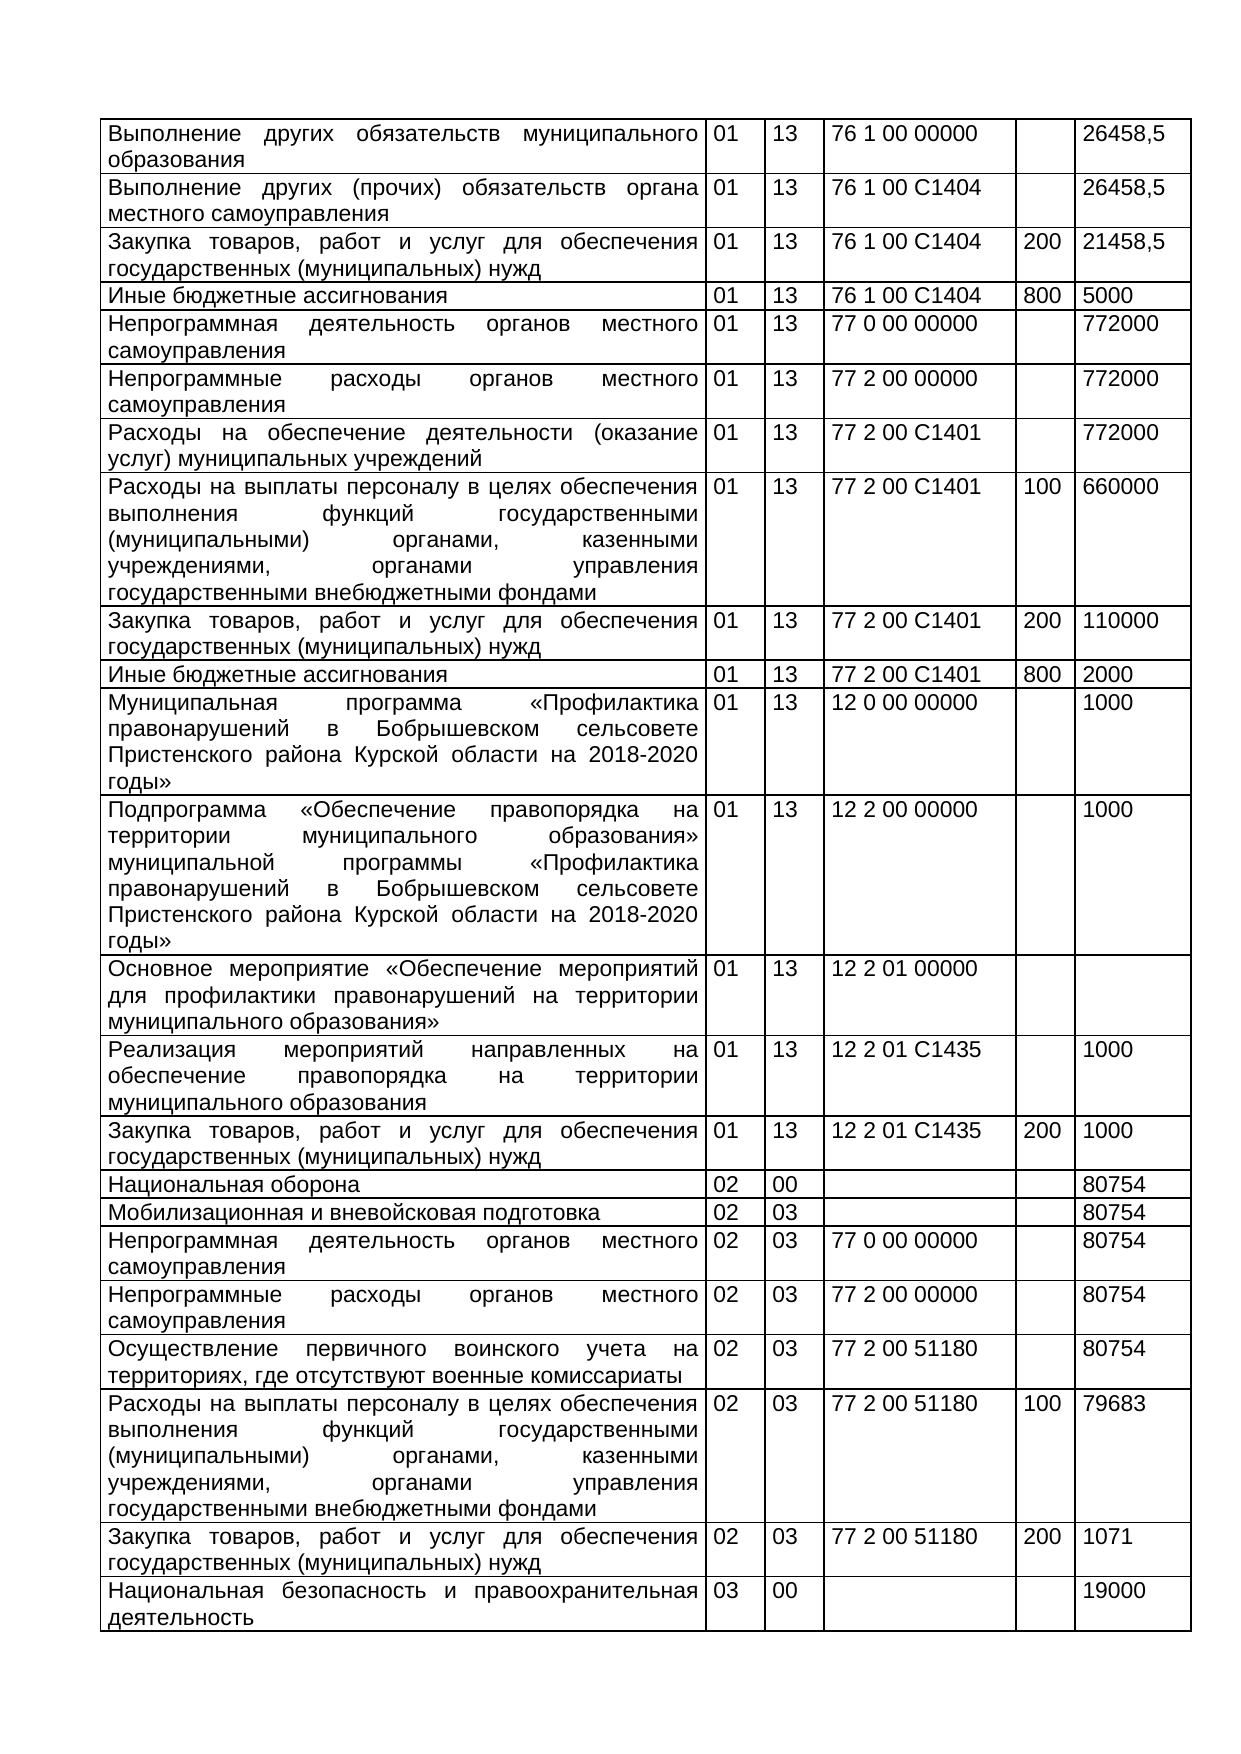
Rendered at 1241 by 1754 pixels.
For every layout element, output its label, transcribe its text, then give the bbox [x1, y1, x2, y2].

table_cell 01 [707, 689, 764, 794]
table_cell 76 1 00 С1404 [825, 283, 1015, 309]
table_cell 800 [1017, 283, 1074, 309]
table_cell 1000 [1076, 1117, 1190, 1169]
table_cell Непрограммные расходы органов местного самоуправления [101, 1281, 705, 1334]
table_cell [1017, 1171, 1074, 1197]
table_cell Осуществление первичного воинского учета на территориях, где отсутствуют военные комиссариаты [101, 1335, 705, 1388]
table_cell [1017, 1577, 1074, 1630]
table_cell 00 [766, 1577, 823, 1630]
table_cell 80754 [1076, 1171, 1190, 1197]
table_cell 77 2 00 С1401 [825, 607, 1015, 659]
table_cell 02 [707, 1335, 764, 1388]
table_cell Непрограммная деятельность органов местного самоуправления [101, 311, 705, 363]
table_cell [1017, 365, 1074, 417]
table_cell 80754 [1076, 1227, 1190, 1279]
table_cell Закупка товаров, работ и услуг для обеспечения государственных (муниципальных) нужд [101, 228, 705, 281]
table_cell 12 2 00 00000 [825, 796, 1015, 954]
table_cell [1017, 419, 1074, 472]
table_cell 77 0 00 00000 [825, 311, 1015, 363]
table_cell 02 [707, 1227, 764, 1279]
table_cell [1017, 689, 1074, 794]
table_cell Непрограммные расходы органов местного самоуправления [101, 365, 705, 417]
table_cell Выполнение других обязательств муниципального образования [101, 120, 705, 172]
table_cell 12 2 01 00000 [825, 956, 1015, 1034]
table_cell 76 1 00 С1404 [825, 174, 1015, 227]
table_cell 03 [766, 1281, 823, 1334]
table_cell 660000 [1076, 473, 1190, 605]
table_cell 13 [766, 311, 823, 363]
table_cell 02 [707, 1390, 764, 1521]
table_cell 77 2 00 51180 [825, 1390, 1015, 1521]
table_cell [1017, 120, 1074, 172]
table_cell 02 [707, 1281, 764, 1334]
table_cell 03 [766, 1390, 823, 1521]
table_cell 01 [707, 473, 764, 605]
table_cell [825, 1577, 1015, 1630]
table_cell Мобилизационная и вневойсковая подготовка [101, 1199, 705, 1225]
table_cell 1000 [1076, 689, 1190, 794]
table_cell 19000 [1076, 1577, 1190, 1630]
table_cell 03 [766, 1335, 823, 1388]
table_cell 03 [766, 1199, 823, 1225]
table_cell 12 0 00 00000 [825, 689, 1015, 794]
table_cell Иные бюджетные ассигнования [101, 283, 705, 309]
table_cell 02 [707, 1523, 764, 1576]
table_cell 100 [1017, 473, 1074, 605]
table_cell 03 [766, 1523, 823, 1576]
table_cell [1076, 956, 1190, 1034]
table_cell 01 [707, 228, 764, 281]
table_cell Выполнение других (прочих) обязательств органа местного самоуправления [101, 174, 705, 227]
table_cell 2000 [1076, 661, 1190, 687]
table_cell 12 2 01 С1435 [825, 1036, 1015, 1115]
table_cell [1017, 1036, 1074, 1115]
table_cell 01 [707, 283, 764, 309]
table_cell 02 [707, 1171, 764, 1197]
table_cell Основное мероприятие «Обеспечение мероприятий для профилактики правонарушений на территории муниципального образования» [101, 956, 705, 1034]
table_cell 01 [707, 661, 764, 687]
table_cell 77 2 00 С1401 [825, 419, 1015, 472]
table_cell 01 [707, 1036, 764, 1115]
table_cell 01 [707, 419, 764, 472]
table_cell 1000 [1076, 796, 1190, 954]
table_cell Подпрограмма «Обеспечение правопорядка на территории муниципального образования» муниципальной программы «Профилактика правонарушений в Бобрышевском сельсовете Пристенского района Курской области на 2018-2020 годы» [101, 796, 705, 954]
table_cell 03 [766, 1227, 823, 1279]
table_cell 01 [707, 796, 764, 954]
table_cell 13 [766, 689, 823, 794]
table_cell [1017, 1335, 1074, 1388]
table_cell Расходы на обеспечение деятельности (оказание услуг) муниципальных учреждений [101, 419, 705, 472]
table_cell 01 [707, 1117, 764, 1169]
table_cell Закупка товаров, работ и услуг для обеспечения государственных (муниципальных) нужд [101, 607, 705, 659]
table_cell 13 [766, 174, 823, 227]
table_cell 01 [707, 956, 764, 1034]
table_cell 13 [766, 283, 823, 309]
table_cell 13 [766, 473, 823, 605]
table_cell 12 2 01 С1435 [825, 1117, 1015, 1169]
table_cell 01 [707, 174, 764, 227]
table_cell 00 [766, 1171, 823, 1197]
table_cell Непрограммная деятельность органов местного самоуправления [101, 1227, 705, 1279]
table_cell Национальная безопасность и правоохранительная деятельность [101, 1577, 705, 1630]
table_cell 200 [1017, 1523, 1074, 1576]
table_cell 13 [766, 661, 823, 687]
table_cell 13 [766, 1036, 823, 1115]
table_cell 03 [707, 1577, 764, 1630]
table_cell 77 2 00 С1401 [825, 661, 1015, 687]
table_cell 77 2 00 51180 [825, 1523, 1015, 1576]
table_cell 200 [1017, 1117, 1074, 1169]
table_cell 77 2 00 00000 [825, 365, 1015, 417]
table_cell Реализация мероприятий направленных на обеспечение правопорядка на территории муниципального образования [101, 1036, 705, 1115]
table_cell [1017, 311, 1074, 363]
table_cell 01 [707, 311, 764, 363]
table_cell Национальная оборона [101, 1171, 705, 1197]
table_cell Муниципальная программа «Профилактика правонарушений в Бобрышевском сельсовете Пристенского района Курской области на 2018-2020 годы» [101, 689, 705, 794]
table_cell [825, 1171, 1015, 1197]
table_cell 13 [766, 796, 823, 954]
table_cell 5000 [1076, 283, 1190, 309]
table_cell 200 [1017, 607, 1074, 659]
table_cell 772000 [1076, 311, 1190, 363]
table_cell 13 [766, 956, 823, 1034]
table_cell 200 [1017, 228, 1074, 281]
table_cell [1017, 1281, 1074, 1334]
table_cell 13 [766, 419, 823, 472]
table_cell 77 0 00 00000 [825, 1227, 1015, 1279]
table_cell 21458,5 [1076, 228, 1190, 281]
table_cell Закупка товаров, работ и услуг для обеспечения государственных (муниципальных) нужд [101, 1523, 705, 1576]
table_cell 02 [707, 1199, 764, 1225]
table_cell [1017, 174, 1074, 227]
table_cell Иные бюджетные ассигнования [101, 661, 705, 687]
table_cell 80754 [1076, 1199, 1190, 1225]
table_cell 77 2 00 С1401 [825, 473, 1015, 605]
table_cell Закупка товаров, работ и услуг для обеспечения государственных (муниципальных) нужд [101, 1117, 705, 1169]
table_cell [1017, 796, 1074, 954]
table_cell 13 [766, 228, 823, 281]
table_cell 13 [766, 1117, 823, 1169]
table_cell 79683 [1076, 1390, 1190, 1521]
table_cell [1017, 1199, 1074, 1225]
table_cell 1000 [1076, 1036, 1190, 1115]
table_cell 80754 [1076, 1281, 1190, 1334]
table_cell 110000 [1076, 607, 1190, 659]
table_cell [1017, 1227, 1074, 1279]
table_cell 76 1 00 С1404 [825, 228, 1015, 281]
table_cell 13 [766, 365, 823, 417]
table_cell 26458,5 [1076, 174, 1190, 227]
table_cell [1017, 956, 1074, 1034]
table_cell 80754 [1076, 1335, 1190, 1388]
table_cell 1071 [1076, 1523, 1190, 1576]
table_cell 800 [1017, 661, 1074, 687]
table_cell 772000 [1076, 365, 1190, 417]
table_cell Расходы на выплаты персоналу в целях обеспечения выполнения функций государственными (муниципальными) органами, казенными учреждениями, органами управления государственными внебюджетными фондами [101, 473, 705, 605]
table_cell 13 [766, 120, 823, 172]
table_cell 100 [1017, 1390, 1074, 1521]
table_cell 77 2 00 51180 [825, 1335, 1015, 1388]
table_cell 01 [707, 607, 764, 659]
table_cell Расходы на выплаты персоналу в целях обеспечения выполнения функций государственными (муниципальными) органами, казенными учреждениями, органами управления государственными внебюджетными фондами [101, 1390, 705, 1521]
table_cell 26458,5 [1076, 120, 1190, 172]
table_cell 772000 [1076, 419, 1190, 472]
table_cell 01 [707, 120, 764, 172]
table_cell [825, 1199, 1015, 1225]
table_cell 76 1 00 00000 [825, 120, 1015, 172]
table_cell 01 [707, 365, 764, 417]
table_cell 77 2 00 00000 [825, 1281, 1015, 1334]
table_cell 13 [766, 607, 823, 659]
